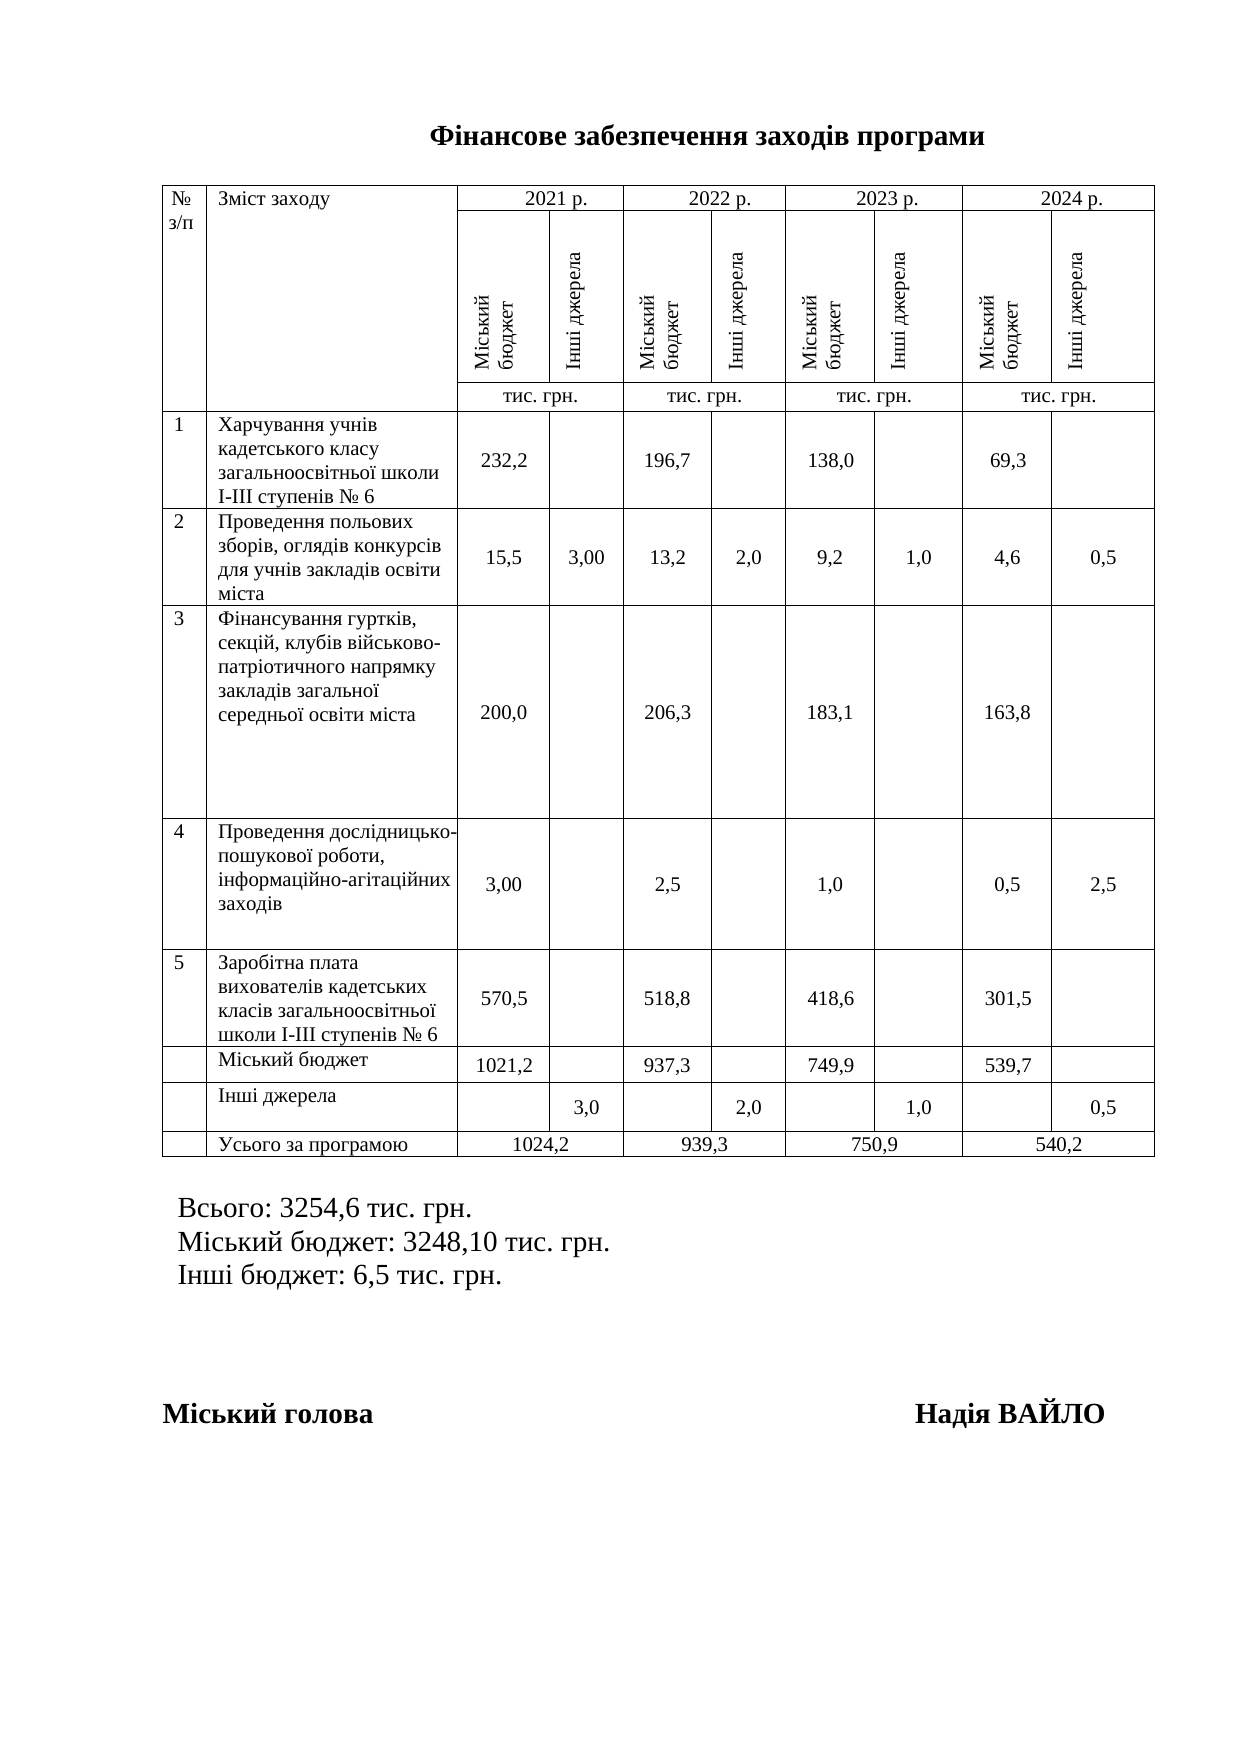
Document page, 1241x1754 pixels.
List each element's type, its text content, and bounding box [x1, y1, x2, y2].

table_cell 540,2 [963, 1132, 1154, 1156]
table_cell 15,5 [458, 509, 549, 605]
table_cell Заробітна плата вихователів кадетських класів загальноосвітньої школи І-ІІІ ступенів № 6 [207, 950, 457, 1046]
table_cell 200,0 [458, 606, 549, 818]
table_cell 1 [163, 412, 206, 508]
table_cell 1,0 [875, 1083, 962, 1131]
table_cell Міський бюджет [624, 211, 711, 382]
table_cell Міський бюджет [458, 211, 549, 382]
table_cell 138,0 [786, 412, 874, 508]
text Міський бюджет: 3248,10 тис. грн. [177, 1224, 1181, 1257]
table_cell 2,5 [1052, 819, 1154, 949]
table_cell [712, 819, 785, 949]
table_cell 1,0 [875, 509, 962, 605]
table_cell [786, 1083, 874, 1131]
table_cell тис. грн. [458, 383, 623, 411]
table_cell 2 [163, 509, 206, 605]
text Всього: 3254,6 тис. грн. [177, 1190, 1181, 1224]
table_cell [1052, 1047, 1154, 1082]
table_cell тис. грн. [963, 383, 1154, 411]
table_cell [875, 819, 962, 949]
table_cell 0,5 [963, 819, 1051, 949]
text Міський голова Надія ВАЙЛО [162, 1396, 1181, 1430]
table_cell [875, 1047, 962, 1082]
table_cell Інші джерела [875, 211, 962, 382]
table_cell 939,3 [624, 1132, 785, 1156]
table_cell 1,0 [786, 819, 874, 949]
table_cell 0,5 [1052, 1083, 1154, 1131]
table_cell [550, 412, 623, 508]
table_cell Інші джерела [1052, 211, 1154, 382]
table_cell [1052, 950, 1154, 1046]
table_cell [712, 1047, 785, 1082]
table_cell [712, 606, 785, 818]
table_cell [163, 1047, 206, 1082]
table_cell 750,9 [786, 1132, 962, 1156]
table_cell 1021,2 [458, 1047, 549, 1082]
table_cell Усього за програмою [207, 1132, 457, 1156]
table_cell 232,2 [458, 412, 549, 508]
table_cell [550, 1047, 623, 1082]
table_cell 13,2 [624, 509, 711, 605]
table_cell Харчування учнів кадетського класу загальноосвітньої школи І-ІІІ ступенів № 6 [207, 412, 457, 508]
table_cell [458, 1083, 549, 1131]
table_cell [875, 606, 962, 818]
table_cell 5 [163, 950, 206, 1046]
table_cell Фінансування гуртків, секцій, клубів військово-патріотичного напрямку закладів загальної середньої освіти міста [207, 606, 457, 818]
table_cell [963, 1083, 1051, 1131]
table_cell тис. грн. [624, 383, 785, 411]
table_cell 4,6 [963, 509, 1051, 605]
table_cell 183,1 [786, 606, 874, 818]
table_cell Міський бюджет [963, 211, 1051, 382]
table_cell 69,3 [963, 412, 1051, 508]
table_cell 2,5 [624, 819, 711, 949]
table_cell Міський бюджет [786, 211, 874, 382]
table_header Зміст заходу [207, 186, 457, 411]
table_cell [550, 950, 623, 1046]
table_cell Проведення дослідницько-пошукової роботи, інформаційно-агітаційних заходів [207, 819, 457, 949]
table_cell 4 [163, 819, 206, 949]
table_header № з/п [163, 186, 206, 411]
table_cell 1024,2 [458, 1132, 623, 1156]
table_cell 3 [163, 606, 206, 818]
table_cell 937,3 [624, 1047, 711, 1082]
table_cell 0,5 [1052, 509, 1154, 605]
table_cell [712, 412, 785, 508]
table_cell [163, 1132, 206, 1156]
text Фінансове забезпечення заходів програми [65, 118, 1181, 152]
table_header 2021 р. [458, 186, 623, 210]
table_cell 3,00 [550, 509, 623, 605]
table_cell Інші джерела [712, 211, 785, 382]
table_cell [550, 819, 623, 949]
table_cell 301,5 [963, 950, 1051, 1046]
table_cell 9,2 [786, 509, 874, 605]
table_cell 518,8 [624, 950, 711, 1046]
table_cell [624, 1083, 711, 1131]
table_header 2022 р. [624, 186, 785, 210]
table_cell 570,5 [458, 950, 549, 1046]
table_header 2024 р. [963, 186, 1154, 210]
table_cell [1052, 606, 1154, 818]
table_cell 539,7 [963, 1047, 1051, 1082]
table_cell [875, 950, 962, 1046]
table_cell Інші джерела [550, 211, 623, 382]
table_cell Інші джерела [207, 1083, 457, 1131]
table_cell [1052, 412, 1154, 508]
table_cell Проведення польових зборів, оглядів конкурсів для учнів закладів освіти міста [207, 509, 457, 605]
text Інші бюджет: 6,5 тис. грн. [177, 1257, 1181, 1291]
table_cell [712, 950, 785, 1046]
table_cell Міський бюджет [207, 1047, 457, 1082]
table_cell 206,3 [624, 606, 711, 818]
table_cell 2,0 [712, 509, 785, 605]
table_cell [163, 1083, 206, 1131]
table_header 2023 р. [786, 186, 962, 210]
table_cell 418,6 [786, 950, 874, 1046]
table_cell 749,9 [786, 1047, 874, 1082]
table_cell 3,00 [458, 819, 549, 949]
table_cell 163,8 [963, 606, 1051, 818]
table_cell [550, 606, 623, 818]
table_cell 3,0 [550, 1083, 623, 1131]
table_cell [875, 412, 962, 508]
table_cell тис. грн. [786, 383, 962, 411]
table_cell 2,0 [712, 1083, 785, 1131]
table_cell 196,7 [624, 412, 711, 508]
